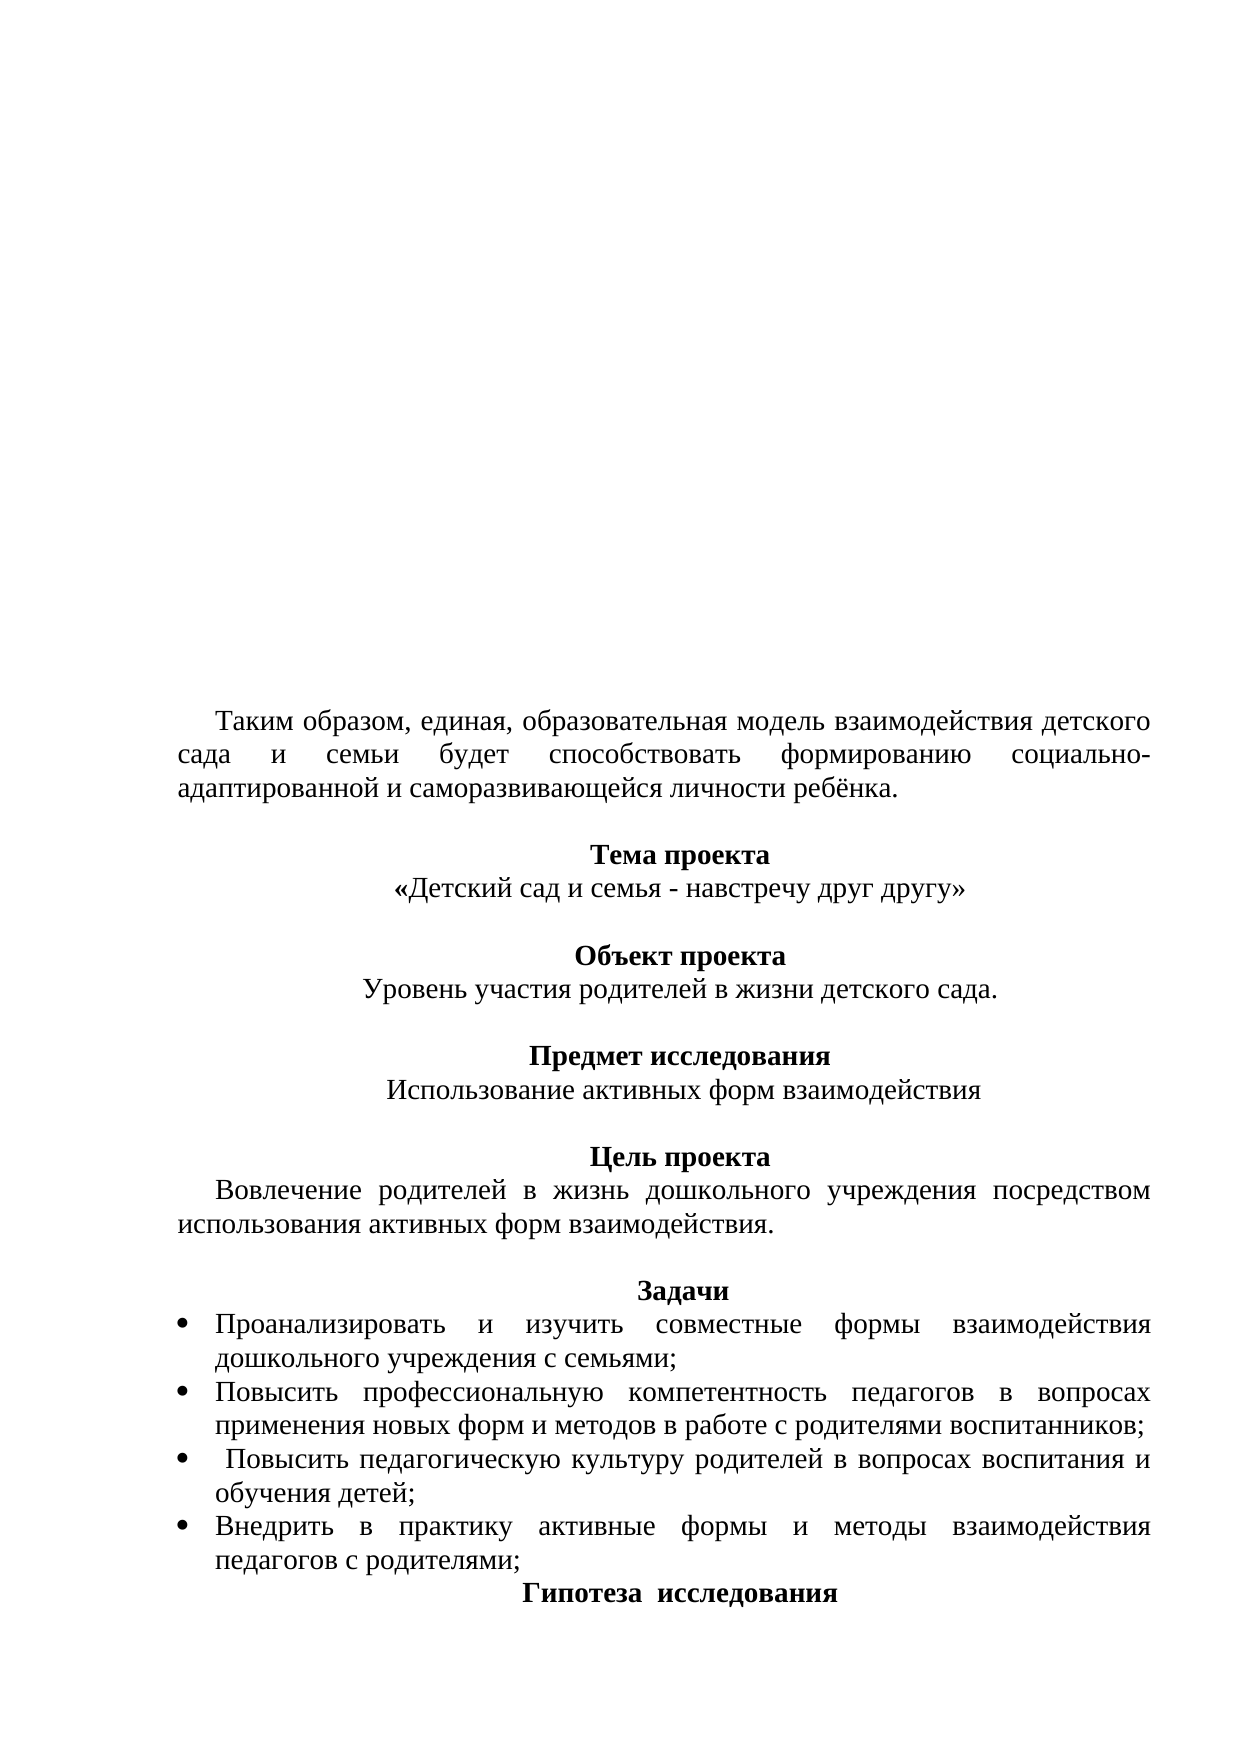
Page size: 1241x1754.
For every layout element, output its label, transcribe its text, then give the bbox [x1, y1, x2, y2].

list Повысить педагогическую культуру родителей в вопросах воспитания и обучения детей; [177, 1441, 1152, 1508]
text Использование активных форм взаимодействия [177, 1072, 1152, 1105]
text Гипотеза исследования [177, 1575, 1152, 1609]
text Уровень участия родителей в жизни детского сада. [177, 971, 1152, 1005]
list Повысить профессиональную компетентность педагогов в вопросах применения новых форм и методов в работе с родителями воспитанников; [177, 1374, 1152, 1441]
list Внедрить в практику активные формы и методы взаимодействия педагогов с родителями; [177, 1508, 1152, 1575]
list Проанализировать и изучить совместные формы взаимодействия дошкольного учреждения с семьями; [177, 1307, 1152, 1374]
text Объект проекта [177, 938, 1152, 971]
text Вовлечение родителей в жизнь дошкольного учреждения посредством использования активных форм взаимодействия. [177, 1172, 1152, 1239]
text Таким образом, единая, образовательная модель взаимодействия детского сада и семьи будет способствовать формированию социально-адаптированной и саморазвивающейся личности ребёнка. [177, 703, 1152, 803]
text Тема проекта [177, 837, 1152, 871]
text Цель проекта [177, 1139, 1152, 1172]
text «Детский сад и семья - навстречу друг другу» [177, 871, 1152, 904]
text Предмет исследования [177, 1038, 1152, 1072]
text Задачи [177, 1273, 1152, 1307]
